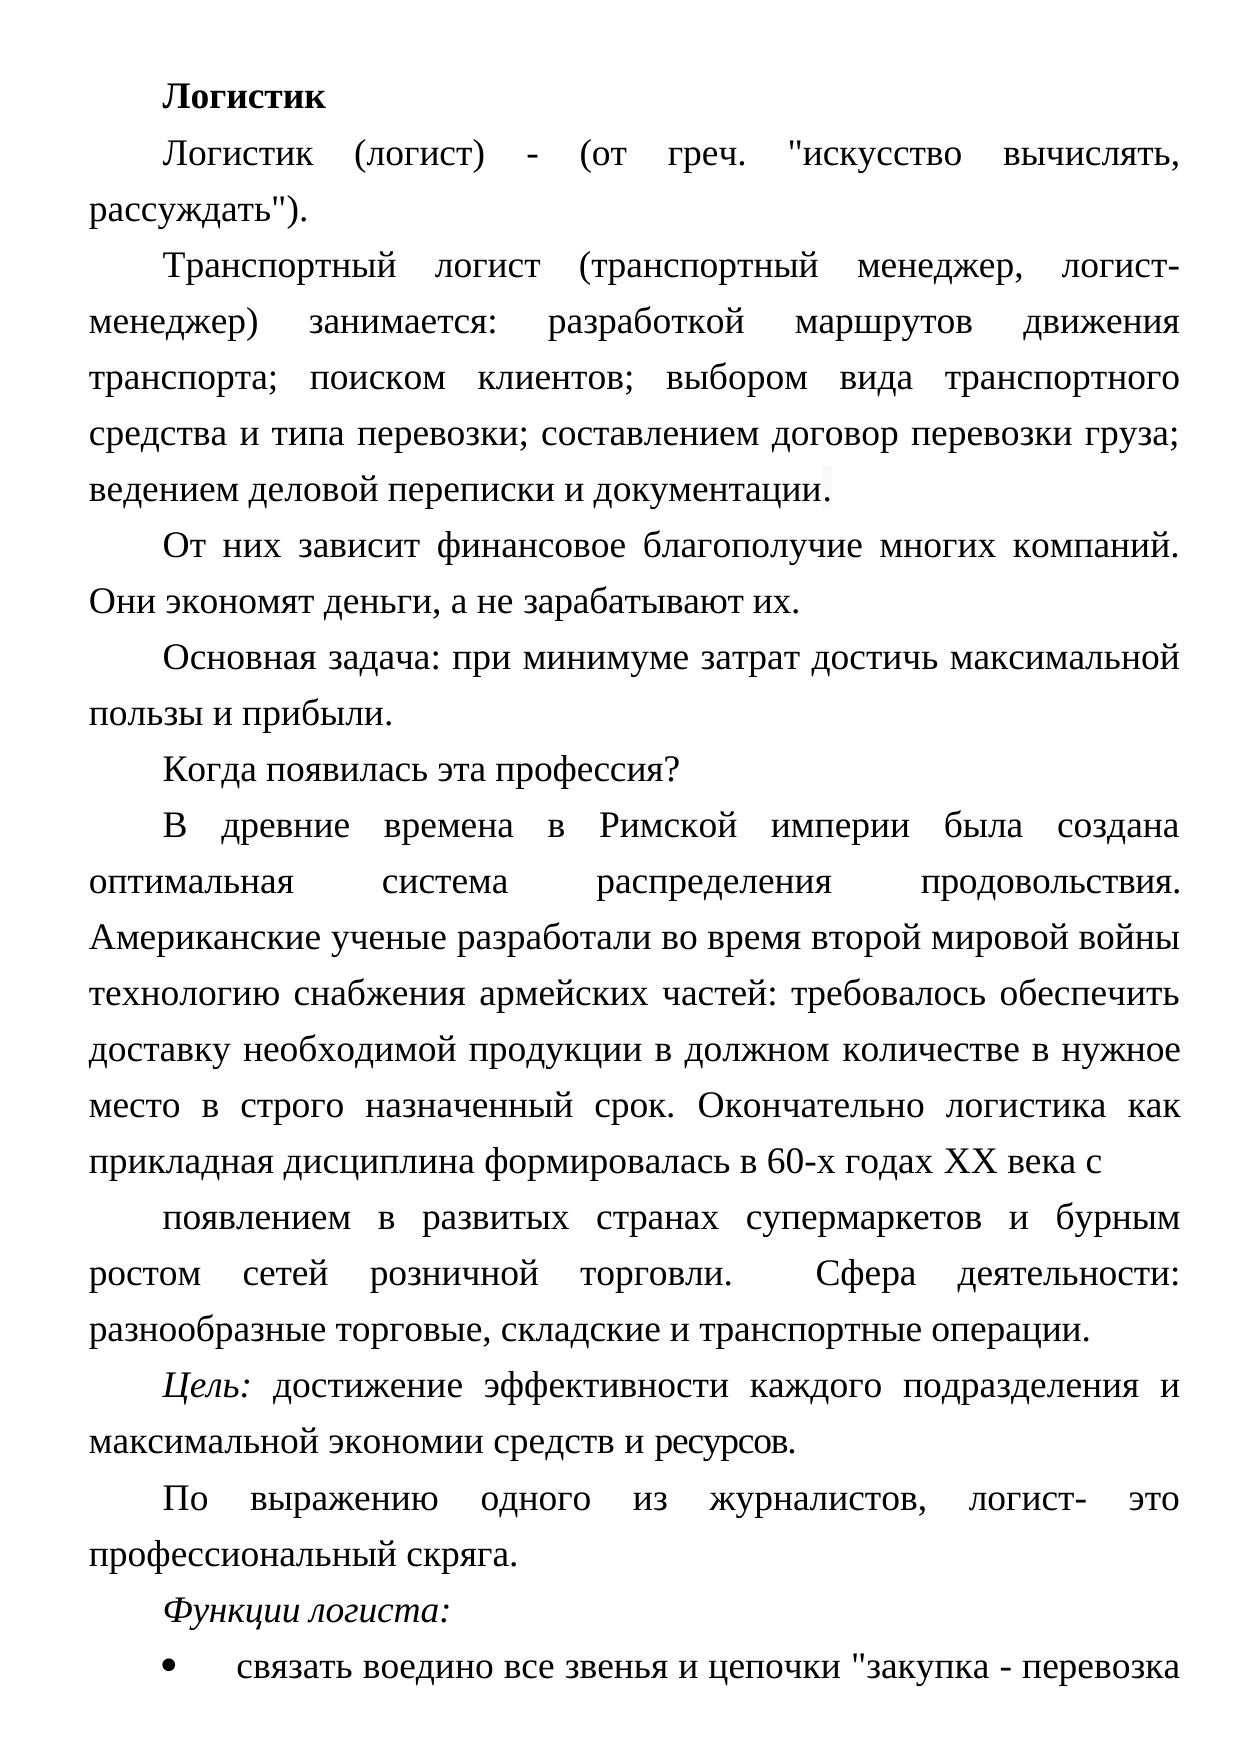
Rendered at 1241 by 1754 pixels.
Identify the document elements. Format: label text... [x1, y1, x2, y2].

text Транспортный логист (транспортный менеджер, логист-менеджер) занимается: разработкой маршрутов движения транспорта; поиском клиентов; выбором вида транспортного средства и типа перевозки; составлением договор перевозки груза; ведением деловой переписки и документации. [89, 242, 1181, 509]
text Основная задача: при минимуме затрат достичь максимальной пользы и прибыли. [89, 634, 1181, 733]
text Функции логиста: [89, 1587, 1181, 1630]
text Логистик (логист) - (от греч. "искусство вычислять, рассуждать"). [89, 130, 1181, 229]
text Логистик [89, 74, 1181, 117]
text появлением в развитых странах супермаркетов и бурным ростом сетей розничной торговли. Сфера деятельности: разнообразные торговые, складские и транспортные операции. [89, 1195, 1181, 1350]
text В древние времена в Римской империи была создана оптимальная система распределения продовольствия. Американские ученые разработали во время второй мировой войны технологию снабжения армейских частей: требовалось обеспечить доставку необходимой продукции в должном количестве в нужное место в строго назначенный срок. Окончательно логистика как прикладная дисциплина формировалась в 60-х годах XX века с [89, 802, 1181, 1182]
text От них зависит финансовое благополучие многих компаний. Они экономят деньги, а не зарабатывают их. [89, 522, 1181, 621]
text По выражению одного из журналистов, логист- это профессиональный скряга. [89, 1475, 1181, 1574]
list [89, 1643, 1181, 1686]
text Когда появилась эта профессия? [89, 746, 1181, 789]
text Цель: достижение эффективности каждого подразделения и максимальной экономии средств и ресурсов. [89, 1363, 1181, 1462]
